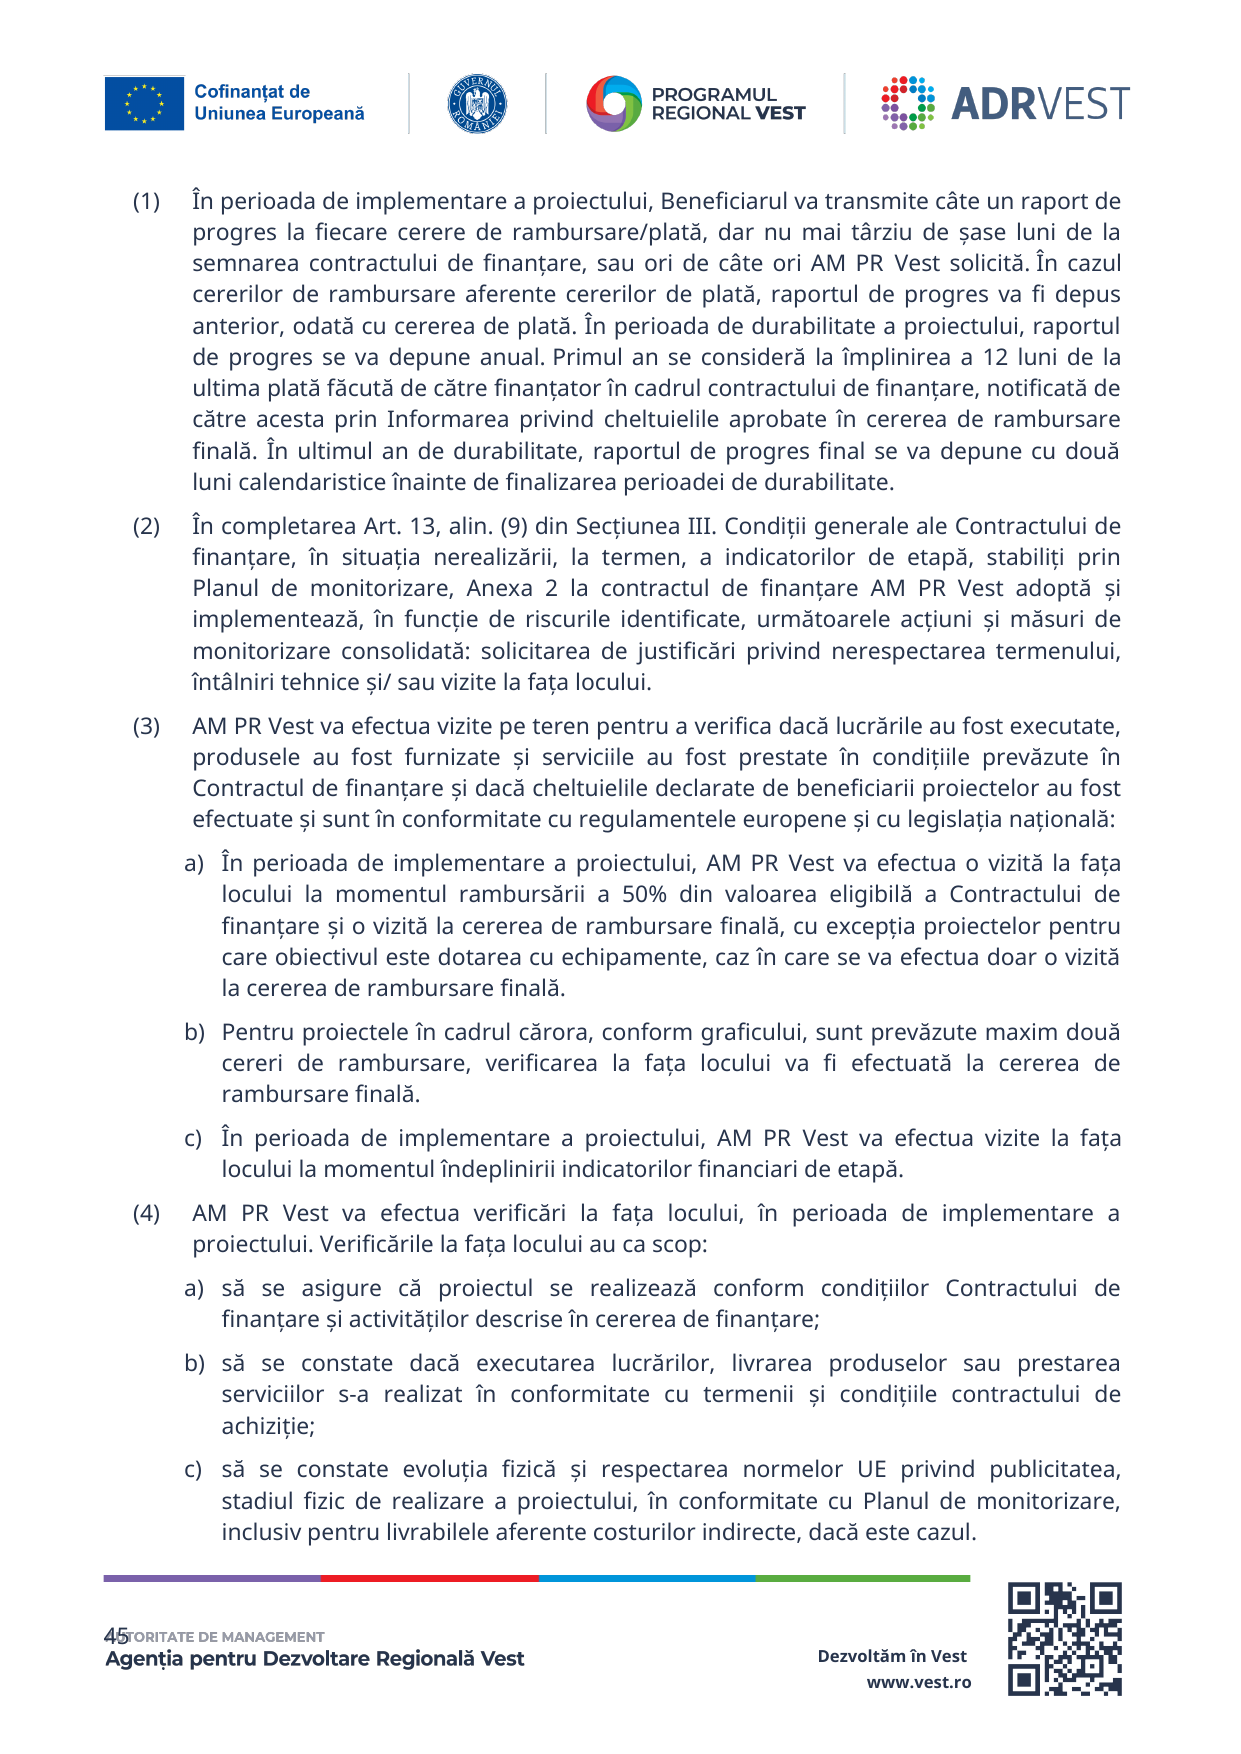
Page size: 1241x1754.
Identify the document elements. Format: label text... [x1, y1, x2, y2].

list În perioada de implementare a proiectului, Beneficiarul va transmite câte un raport de progres la fiecare cerere de rambursare/plată, dar nu mai târziu de șase luni de la semnarea contractului de finanțare, sau ori de câte ori AM PR Vest solicită. În cazul cererilor de rambursare aferente cererilor de plată, raportul de progres va fi depus anterior, odată cu cererea de plată. În perioada de durabilitate a proiectului, raportul de progres se va depune anual. Primul an se consideră la împlinirea a 12 luni de la ultima plată făcută de către finanțator în cadrul contractului de finanțare, notificată de către acesta prin Informarea privind cheltuielile aprobate în cererea de rambursare finală. În ultimul an de durabilitate, raportul de progres final se va depune cu două luni calendaristice înainte de finalizarea perioadei de durabilitate. [133, 184, 1122, 497]
list În completarea Art. 13, alin. (9) din Secțiunea III. Condiții generale ale Contractului de finanțare, în situația nerealizării, la termen, a indicatorilor de etapă, stabiliți prin Planul de monitorizare, Anexa 2 la contractul de finanțare AM PR Vest adoptă şi implementează, în funcție de riscurile identificate, următoarele acțiuni şi măsuri de monitorizare consolidată: solicitarea de justificări privind nerespectarea termenului, întâlniri tehnice și/ sau vizite la fața locului. [133, 509, 1122, 697]
list AM PR Vest va efectua vizite pe teren pentru a verifica dacă lucrările au fost executate, produsele au fost furnizate şi serviciile au fost prestate în condițiile prevăzute în Contractul de finanțare şi dacă cheltuielile declarate de beneficiarii proiectelor au fost efectuate şi sunt în conformitate cu regulamentele europene şi cu legislația națională: [133, 709, 1122, 834]
list Pentru proiectele în cadrul cărora, conform graficului, sunt prevăzute maxim două cereri de rambursare, verificarea la fața locului va fi efectuată la cererea de rambursare finală. [184, 1016, 1122, 1109]
picture [103, 73, 1131, 134]
list În perioada de implementare a proiectului, AM PR Vest va efectua vizite la fața locului la momentul îndeplinirii indicatorilor financiari de etapă. [184, 1122, 1122, 1184]
list să se asigure că proiectul se realizează conform condițiilor Contractului de finanțare şi activităților descrise în cererea de finanțare; [184, 1272, 1122, 1334]
list să se constate evoluția fizică şi respectarea normelor UE privind publicitatea, stadiul fizic de realizare a proiectului, în conformitate cu Planul de monitorizare, inclusiv pentru livrabilele aferente costurilor indirecte, dacă este cazul. [184, 1453, 1122, 1547]
list În perioada de implementare a proiectului, AM PR Vest va efectua o vizită la fața locului la momentul rambursării a 50% din valoarea eligibilă a Contractului de finanțare şi o vizită la cererea de rambursare finală, cu excepția proiectelor pentru care obiectivul este dotarea cu echipamente, caz în care se va efectua doar o vizită la cererea de rambursare finală. [184, 847, 1122, 1003]
picture [1000, 1574, 1131, 1705]
list să se constate dacă executarea lucrărilor, livrarea produselor sau prestarea serviciilor s-a realizat în conformitate cu termenii şi condițiile contractului de achiziție; [184, 1347, 1122, 1441]
list AM PR Vest va efectua verificări la fața locului, în perioada de implementare a proiectului. Verificările la fața locului au ca scop: [133, 1197, 1122, 1259]
